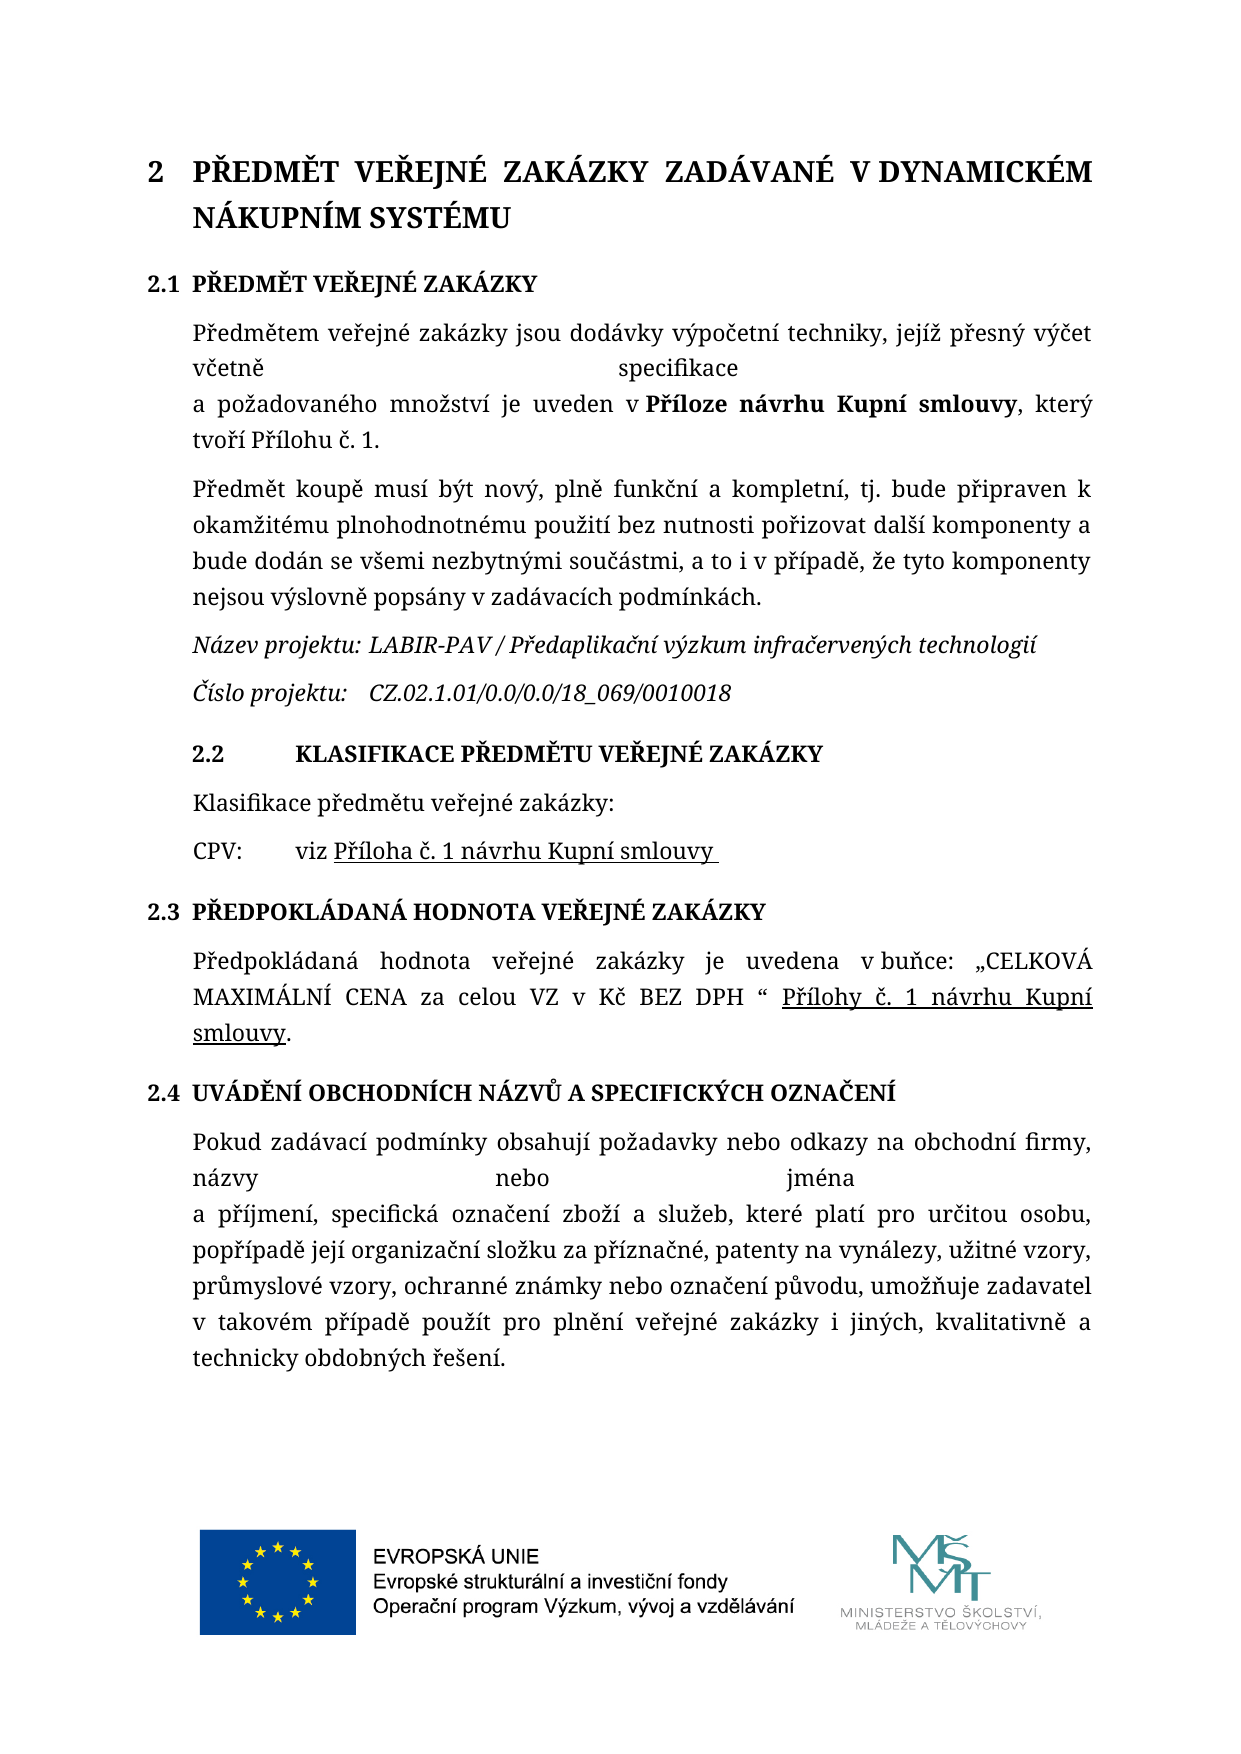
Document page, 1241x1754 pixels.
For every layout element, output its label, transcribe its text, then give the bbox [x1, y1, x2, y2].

text CPV: viz Příloha č. 1 návrhu Kupní smlouvy [193, 835, 1093, 866]
picture [147, 1477, 1093, 1687]
text Pokud zadávací podmínky obsahují požadavky nebo odkazy na obchodní firmy, názvy nebo jména a příjmení, specifická označení zboží a služeb, které platí pro určitou osobu, popřípadě její organizační složku za příznačné, patenty na vynálezy, užitné vzory, průmyslové vzory, ochranné známky nebo označení původu, umožňuje zadavatel v takovém případě použít pro plnění veřejné zakázky i jiných, kvalitativně a technicky obdobných řešení. [192, 1126, 1093, 1373]
text Číslo projektu: CZ.02.1.01/0.0/0.0/18_069/0010018 [192, 677, 1093, 709]
subtitle 2 PŘEDMĚT VEŘEJNÉ ZAKÁZKY ZADÁVANÉ V DYNAMICKÉM NÁKUPNÍM SYSTÉMU [148, 152, 1093, 237]
subtitle 2.4 UVÁDĚNÍ OBCHODNÍCH NÁZVŮ A SPECIFICKÝCH OZNAČENÍ [147, 1077, 1093, 1109]
text Název projektu: LABIR-PAV / Předaplikační výzkum infračervených technologií [192, 629, 1093, 660]
subtitle 2.3 PŘEDPOKLÁDANÁ HODNOTA VEŘEJNÉ ZAKÁZKY [147, 896, 1093, 927]
subtitle 2.2 KLASIFIKACE PŘEDMĚTU VEŘEJNÉ ZAKÁZKY [192, 738, 1093, 769]
text Klasifikace předmětu veřejné zakázky: [193, 787, 1093, 818]
text Předmět koupě musí být nový, plně funkční a kompletní, tj. bude připraven k okamžitému plnohodnotnému použití bez nutnosti pořizovat další komponenty a bude dodán se všemi nezbytnými součástmi, a to i v případě, že tyto komponenty nejsou výslovně popsány v zadávacích podmínkách. [192, 473, 1093, 612]
subtitle 2.1 PŘEDMĚT VEŘEJNÉ ZAKÁZKY [147, 268, 1093, 299]
text Předpokládaná hodnota veřejné zakázky je uvedena v buňce: „CELKOVÁ MAXIMÁLNÍ CENA za celou VZ v Kč BEZ DPH “ Přílohy č. 1 návrhu Kupní smlouvy. [193, 944, 1093, 1048]
text Předmětem veřejné zakázky jsou dodávky výpočetní techniky, jejíž přesný výčet včetně specifikace a požadovaného množství je uveden v Příloze návrhu Kupní smlouvy, který tvoří Přílohu č. 1. [192, 316, 1093, 456]
